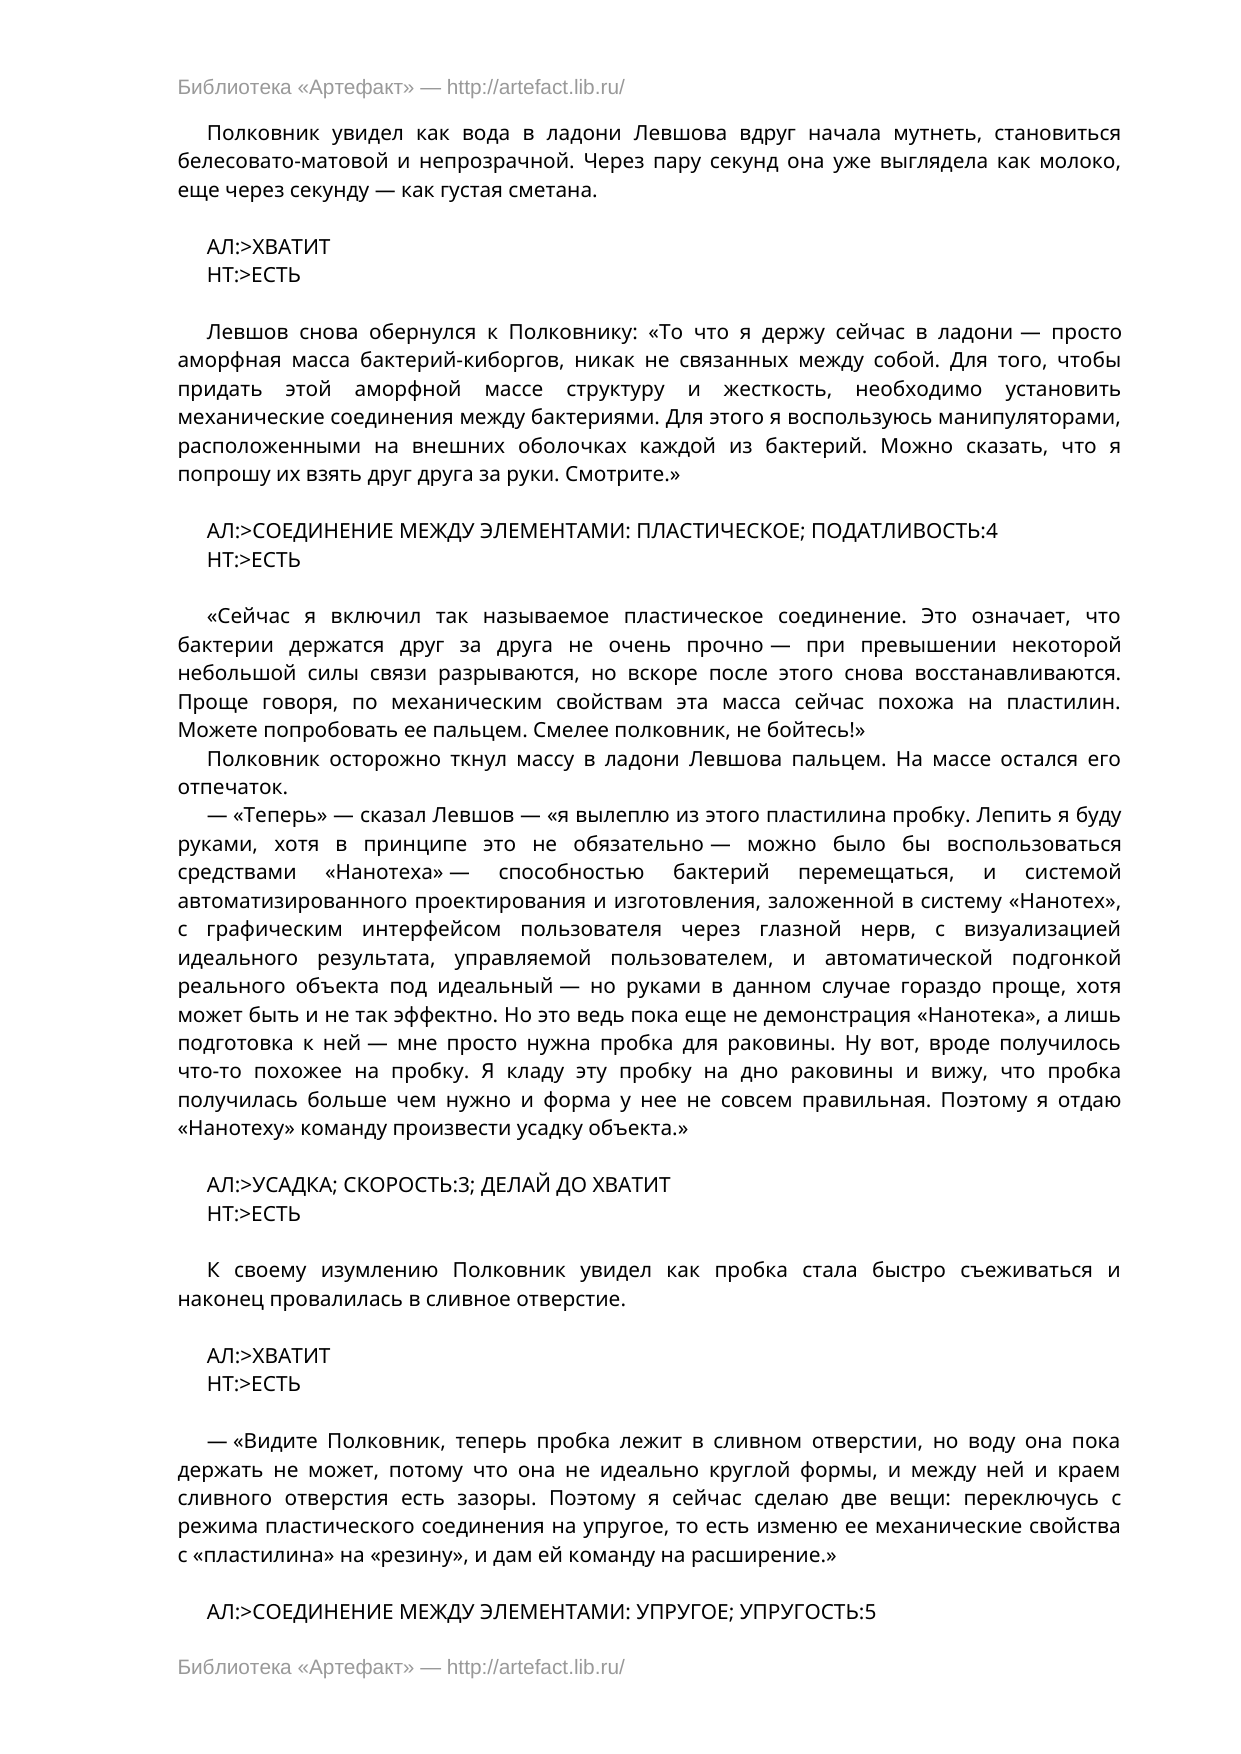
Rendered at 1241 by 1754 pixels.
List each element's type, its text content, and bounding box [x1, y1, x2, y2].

text АЛ:>СОЕДИНЕНИЕ МЕЖДУ ЭЛЕМЕНТАМИ: ПЛАСТИЧЕСКОЕ; ПОДАТЛИВОСТЬ:4 [177, 516, 1122, 545]
text Полковник осторожно ткнул массу в ладони Левшова пальцем. На массе остался его отпечаток. [177, 744, 1122, 801]
text НТ:>ЕСТЬ [177, 260, 1122, 289]
text АЛ:>СОЕДИНЕНИЕ МЕЖДУ ЭЛЕМЕНТАМИ: УПРУГОЕ; УПРУГОСТЬ:5 [177, 1597, 1122, 1625]
text НТ:>ЕСТЬ [177, 545, 1122, 573]
text АЛ:>ХВАТИТ [177, 1341, 1122, 1369]
text К своему изумлению Полковник увидел как пробка стала быстро съеживаться и наконец провалилась в сливное отверстие. [177, 1256, 1122, 1312]
text НТ:>ЕСТЬ [177, 1369, 1122, 1398]
text АЛ:>ХВАТИТ [177, 232, 1122, 260]
text АЛ:>УСАДКА; СКОРОСТЬ:3; ДЕЛАЙ ДО ХВАТИТ [177, 1170, 1122, 1199]
text — «Теперь» — сказал Левшов — «я вылеплю из этого пластилина пробку. Лепить я буду руками, хотя в принципе это не обязательно — можно было бы воспользоваться средствами «Нанотеха» — способностью бактерий перемещаться, и системой автоматизированного проектирования и изготовления, заложенной в систему «Нанотех», с графическим интерфейсом пользователя через глазной нерв, с визуализацией идеального результата, управляемой пользователем, и автоматической подгонкой реального объекта под идеальный — но руками в данном случае гораздо проще, хотя может быть и не так эффектно. Но это ведь пока еще не демонстрация «Нанотека», а лишь подготовка к ней — мне просто нужна пробка для раковины. Ну вот, вроде получилось что-то похожее на пробку. Я кладу эту пробку на дно раковины и вижу, что пробка получилась больше чем нужно и форма у нее не совсем правильная. Поэтому я отдаю «Нанотеху» команду произвести усадку объекта.» [177, 801, 1122, 1142]
text — «Видите Полковник, теперь пробка лежит в сливном отверстии, но воду она пока держать не может, потому что она не идеально круглой формы, и между ней и краем сливного отверстия есть зазоры. Поэтому я сейчас сделаю две вещи: переключусь с режима пластического соединения на упругое, то есть изменю ее механические свойства с «пластилина» на «резину», и дам ей команду на расширение.» [177, 1426, 1122, 1568]
text НТ:>ЕСТЬ [177, 1199, 1122, 1227]
text «Сейчас я включил так называемое пластическое соединение. Это означает, что бактерии держатся друг за друга не очень прочно — при превышении некоторой небольшой силы связи разрываются, но вскоре после этого снова восстанавливаются. Проще говоря, по механическим свойствам эта масса сейчас похожа на пластилин. Можете попробовать ее пальцем. Смелее полковник, не бойтесь!» [177, 602, 1122, 744]
text Левшов снова обернулся к Полковнику: «То что я держу сейчас в ладони — просто аморфная масса бактерий-киборгов, никак не связанных между собой. Для того, чтобы придать этой аморфной массе структуру и жесткость, необходимо установить механические соединения между бактериями. Для этого я воспользуюсь манипуляторами, расположенными на внешних оболочках каждой из бактерий. Можно сказать, что я попрошу их взять друг друга за руки. Смотрите.» [177, 317, 1122, 488]
text Полковник увидел как вода в ладони Левшова вдруг начала мутнеть, становиться белесовато-матовой и непрозрачной. Через пару секунд она уже выглядела как молоко, еще через секунду — как густая сметана. [177, 118, 1122, 203]
